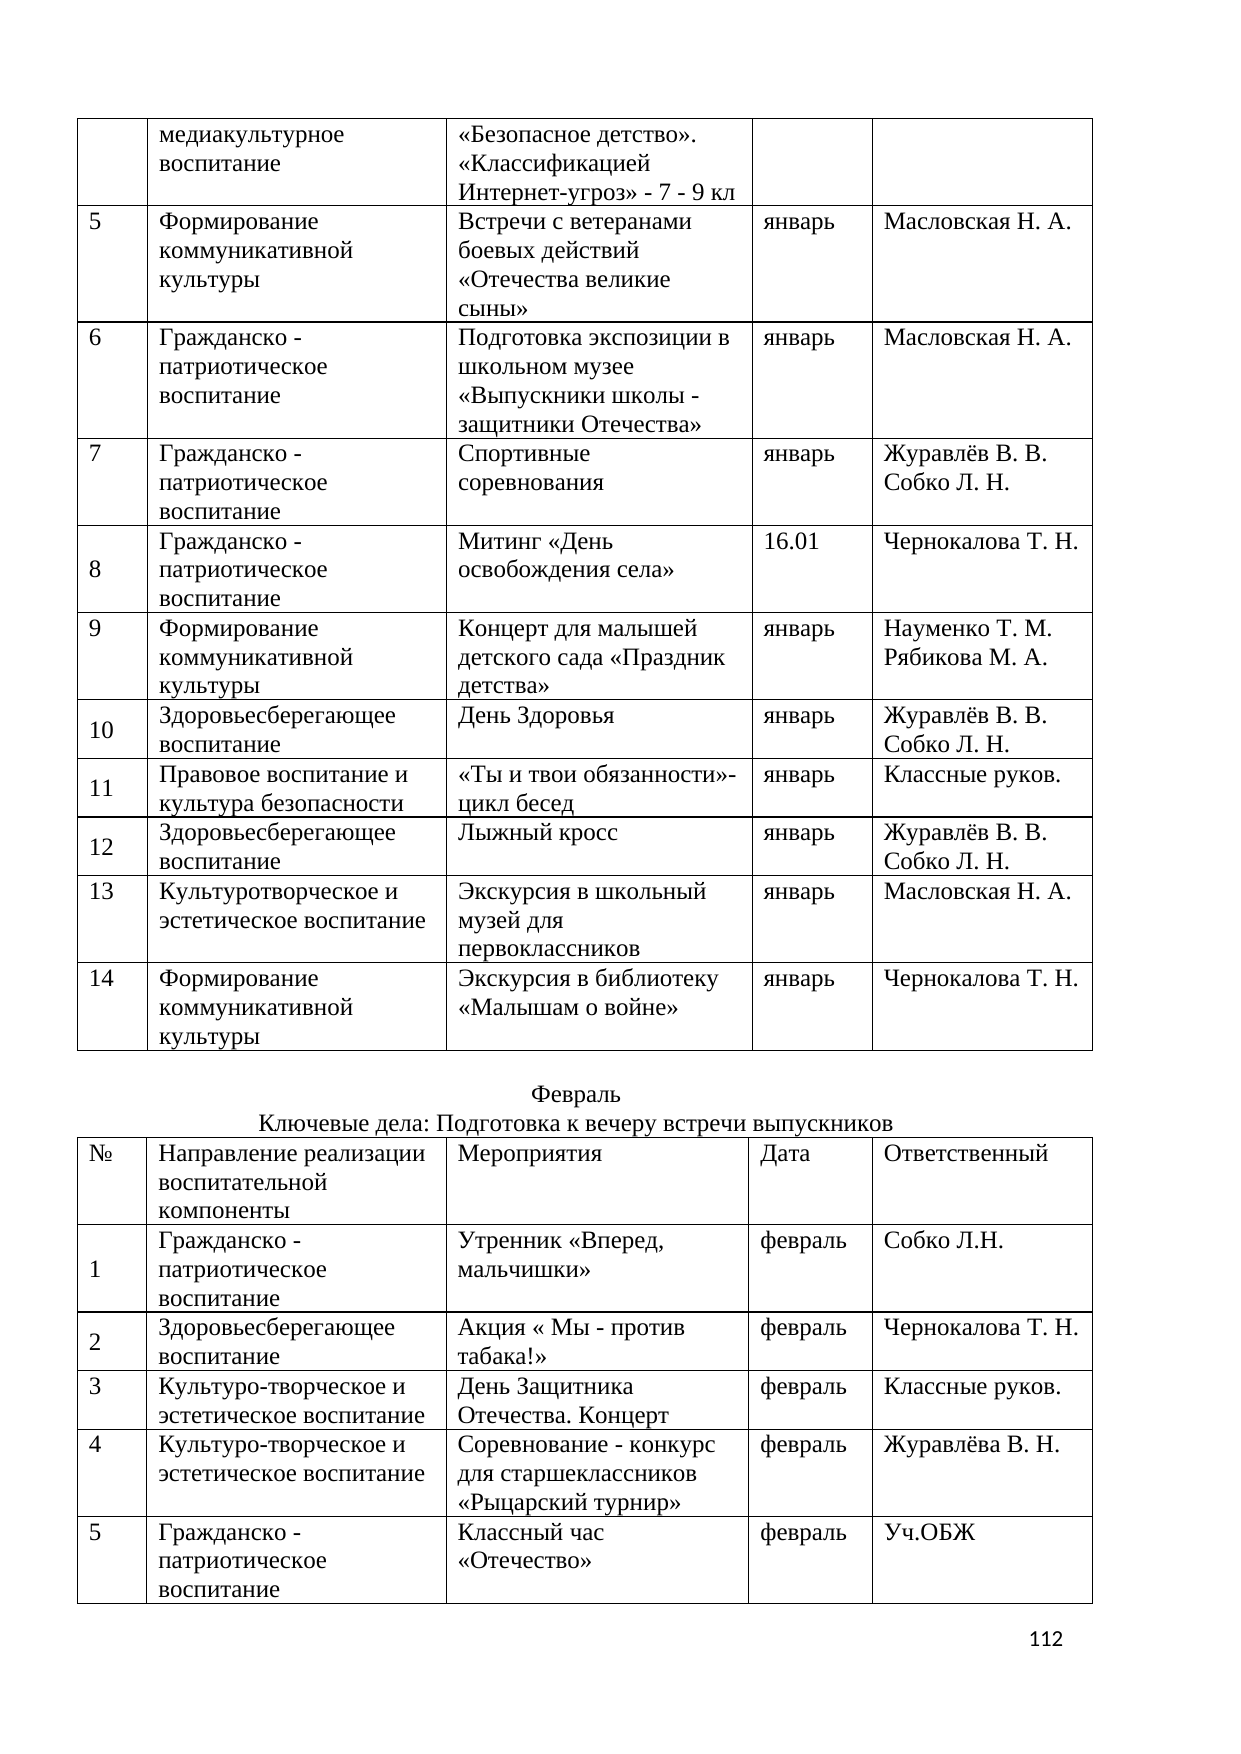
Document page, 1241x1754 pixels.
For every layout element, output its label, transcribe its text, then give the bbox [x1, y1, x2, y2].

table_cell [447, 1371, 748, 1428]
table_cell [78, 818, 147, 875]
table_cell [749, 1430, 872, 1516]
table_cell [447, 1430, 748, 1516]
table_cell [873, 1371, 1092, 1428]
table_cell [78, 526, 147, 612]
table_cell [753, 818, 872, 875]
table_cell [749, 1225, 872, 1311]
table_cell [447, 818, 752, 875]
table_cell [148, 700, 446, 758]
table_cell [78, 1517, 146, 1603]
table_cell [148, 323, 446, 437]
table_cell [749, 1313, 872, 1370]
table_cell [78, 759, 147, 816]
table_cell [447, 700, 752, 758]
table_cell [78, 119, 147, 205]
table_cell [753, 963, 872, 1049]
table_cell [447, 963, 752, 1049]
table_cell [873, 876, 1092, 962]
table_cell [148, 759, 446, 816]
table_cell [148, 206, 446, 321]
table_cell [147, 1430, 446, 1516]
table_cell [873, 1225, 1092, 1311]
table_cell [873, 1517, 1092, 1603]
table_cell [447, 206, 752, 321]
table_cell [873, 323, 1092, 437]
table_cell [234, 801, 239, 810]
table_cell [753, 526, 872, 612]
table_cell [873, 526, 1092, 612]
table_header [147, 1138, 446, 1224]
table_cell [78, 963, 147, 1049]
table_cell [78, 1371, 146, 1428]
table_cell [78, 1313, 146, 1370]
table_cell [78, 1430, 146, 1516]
text Февраль [89, 1079, 1063, 1108]
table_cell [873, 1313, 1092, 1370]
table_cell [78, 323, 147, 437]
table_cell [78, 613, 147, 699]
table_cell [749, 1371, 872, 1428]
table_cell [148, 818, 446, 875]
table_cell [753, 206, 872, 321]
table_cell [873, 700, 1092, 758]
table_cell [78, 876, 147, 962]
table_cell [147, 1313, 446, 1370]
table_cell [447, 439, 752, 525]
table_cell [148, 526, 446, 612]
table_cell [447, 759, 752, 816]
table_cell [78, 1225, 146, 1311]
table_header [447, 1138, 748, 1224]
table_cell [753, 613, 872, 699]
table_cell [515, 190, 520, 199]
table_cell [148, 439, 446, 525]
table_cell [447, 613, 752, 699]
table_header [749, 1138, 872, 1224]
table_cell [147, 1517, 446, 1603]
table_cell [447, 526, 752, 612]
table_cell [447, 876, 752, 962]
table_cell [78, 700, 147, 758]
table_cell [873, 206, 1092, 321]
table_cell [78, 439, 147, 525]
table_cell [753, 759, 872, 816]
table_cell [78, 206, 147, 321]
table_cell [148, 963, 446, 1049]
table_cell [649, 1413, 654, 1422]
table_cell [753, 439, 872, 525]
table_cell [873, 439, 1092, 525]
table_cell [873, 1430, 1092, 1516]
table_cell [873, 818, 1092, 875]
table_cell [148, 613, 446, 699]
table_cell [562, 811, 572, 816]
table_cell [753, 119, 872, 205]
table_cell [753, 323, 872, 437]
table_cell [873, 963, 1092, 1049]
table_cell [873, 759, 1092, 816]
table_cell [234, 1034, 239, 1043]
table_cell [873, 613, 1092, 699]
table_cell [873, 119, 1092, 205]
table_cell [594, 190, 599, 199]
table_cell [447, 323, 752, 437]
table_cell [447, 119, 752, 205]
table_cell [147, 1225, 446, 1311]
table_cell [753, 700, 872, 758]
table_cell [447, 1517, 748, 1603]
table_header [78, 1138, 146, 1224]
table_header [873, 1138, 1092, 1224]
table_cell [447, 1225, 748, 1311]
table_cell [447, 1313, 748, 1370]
text Ключевые дела: Подготовка к вечеру встречи выпускников [89, 1108, 1063, 1137]
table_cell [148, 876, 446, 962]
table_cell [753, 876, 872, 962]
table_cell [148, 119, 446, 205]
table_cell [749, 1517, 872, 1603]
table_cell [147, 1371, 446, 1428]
